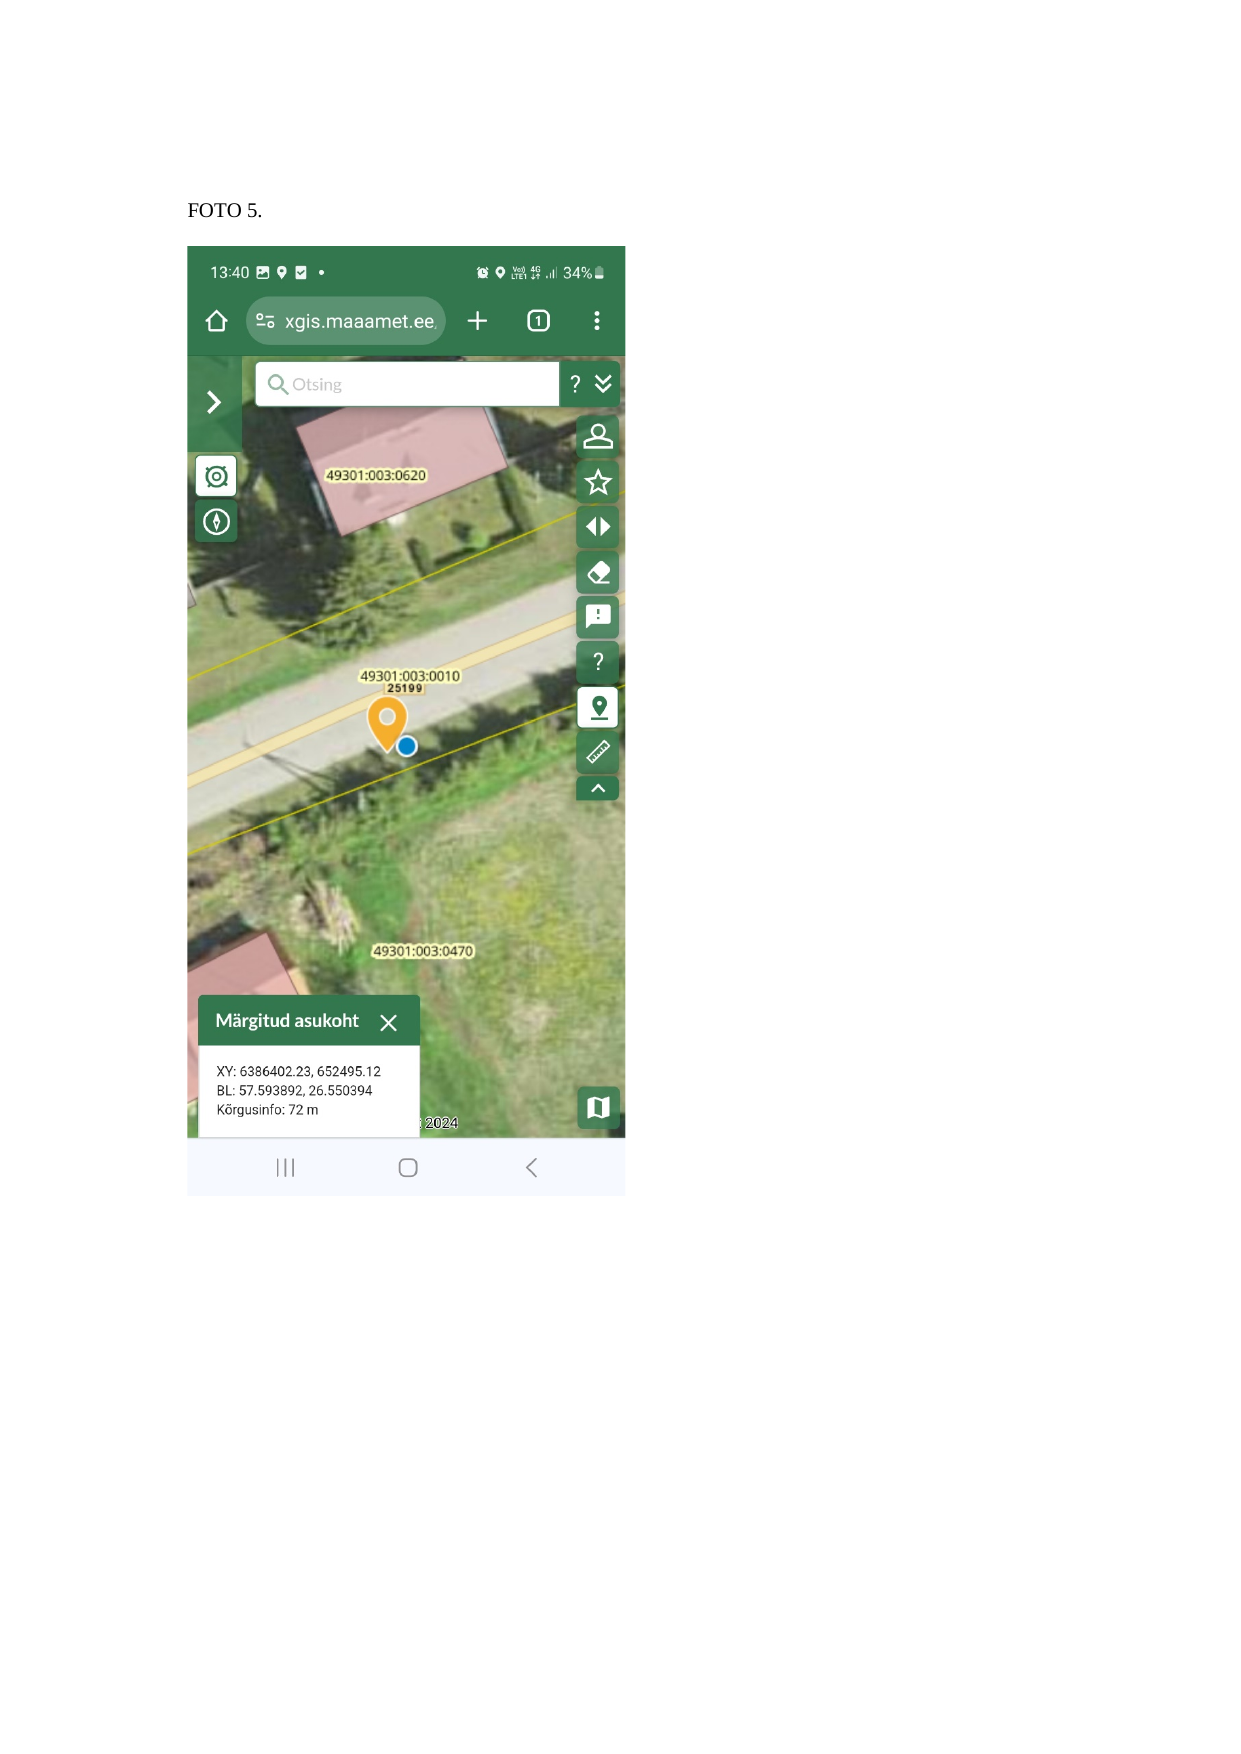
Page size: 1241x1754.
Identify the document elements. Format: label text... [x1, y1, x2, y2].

text FOTO 5. [187, 198, 1137, 222]
picture [187, 246, 626, 1196]
